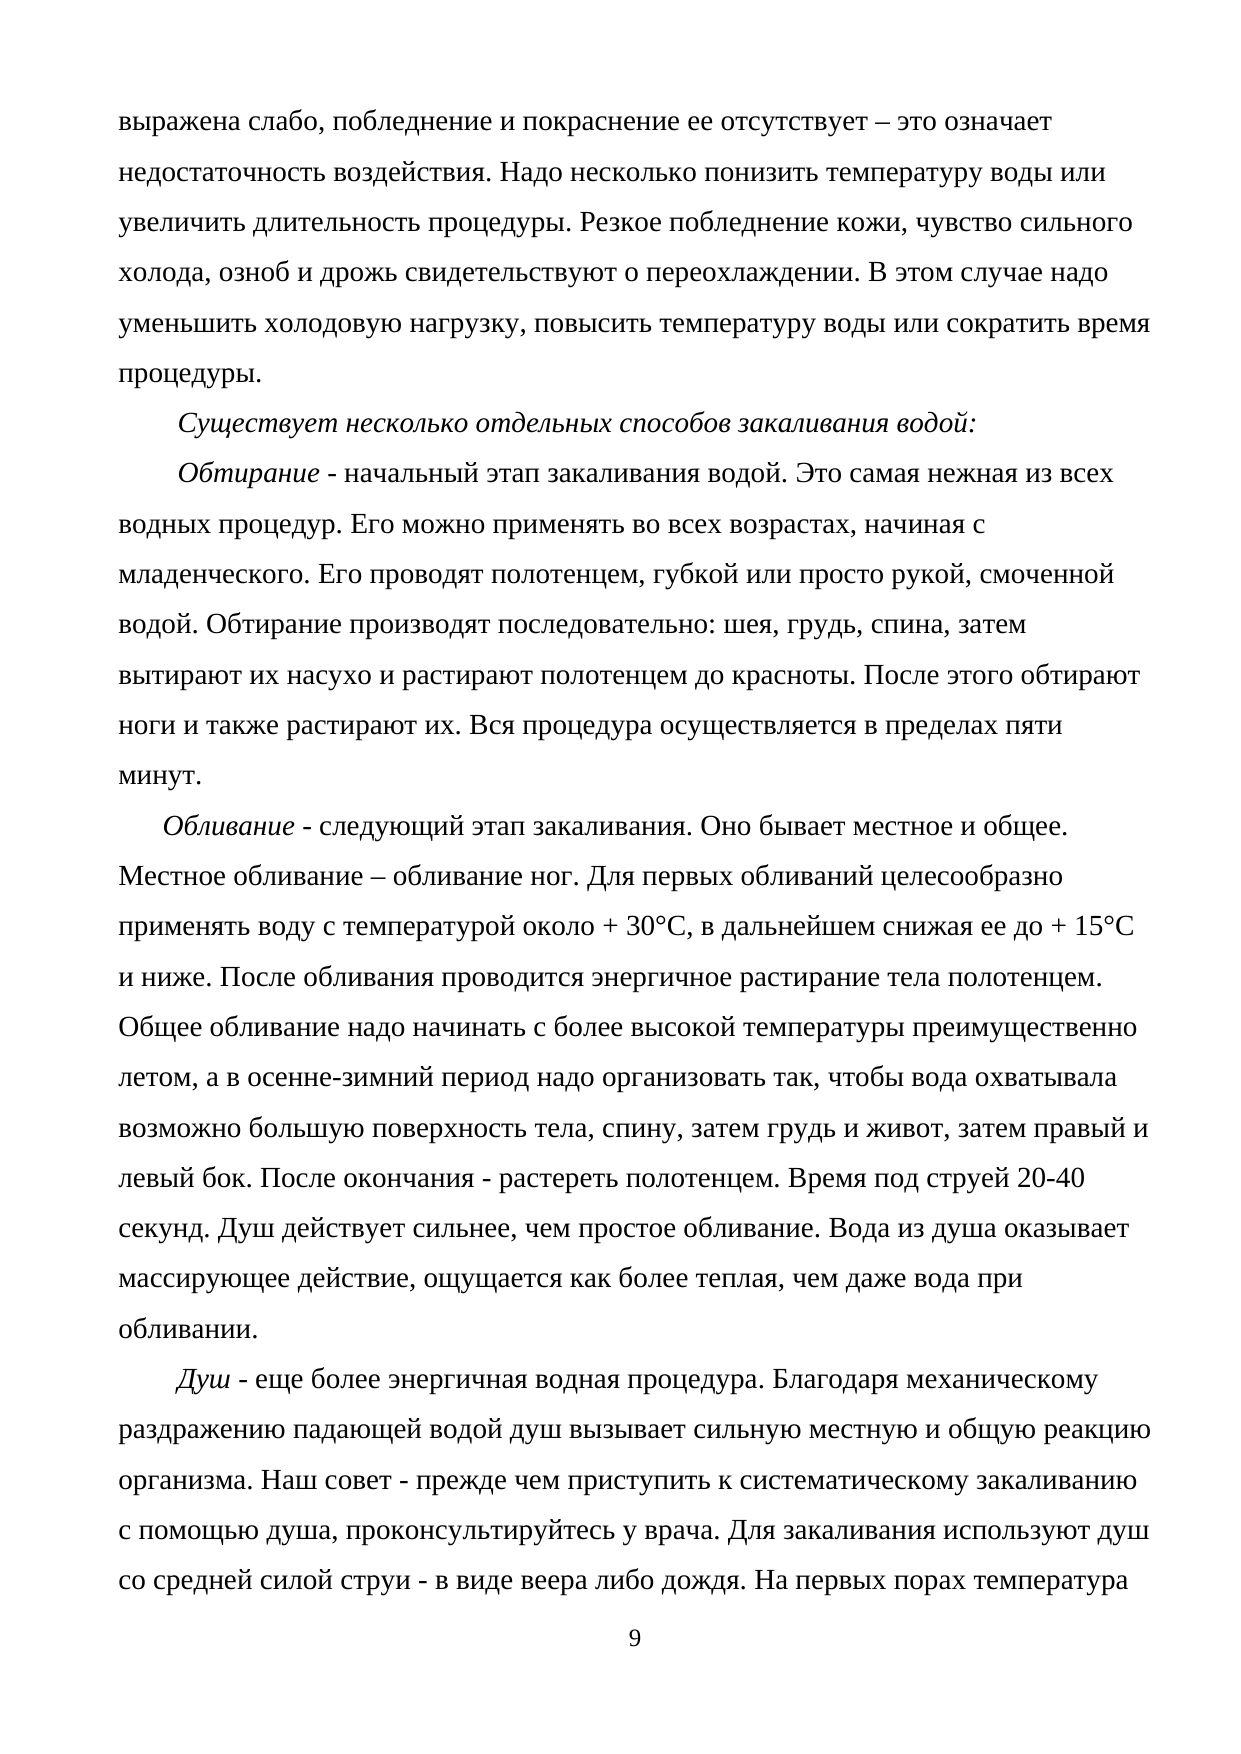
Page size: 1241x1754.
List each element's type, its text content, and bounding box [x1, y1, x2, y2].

text Обливание - следующий этап закаливания. Оно бывает местное и общее. Местное обливание – обливание ног. Для первых обливаний целесообразно применять воду с температурой около + 30°С, в дальнейшем снижая ее до + 15°С и ниже. После обливания проводится энергичное растирание тела полотенцем. Общее обливание надо начинать с более высокой температуры преимущественно летом, а в осенне-зимний период надо организовать так, чтобы вода охватывала возможно большую поверхность тела, спину, затем грудь и живот, затем правый и левый бок. После окончания - растереть полотенцем. Время под струей 20-40 секунд. Душ действует сильнее, чем простое обливание. Вода из душа оказывает массирующее действие, ощущается как более теплая, чем даже вода при обливании. [118, 808, 1152, 1344]
text Обтирание - начальный этап закаливания водой. Это самая нежная из всех водных процедур. Его можно применять во всех возрастах, начиная с младенческого. Его проводят полотенцем, губкой или просто рукой, смоченной водой. Обтирание производят последовательно: шея, грудь, спина, затем вытирают их насухо и растирают полотенцем до красноты. После этого обтирают ноги и также растирают их. Вся процедура осуществляется в пределах пяти минут. [118, 456, 1152, 791]
text Существует несколько отдельных способов закаливания водой: [118, 405, 1152, 439]
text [118, 1361, 1152, 1596]
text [118, 103, 1152, 388]
